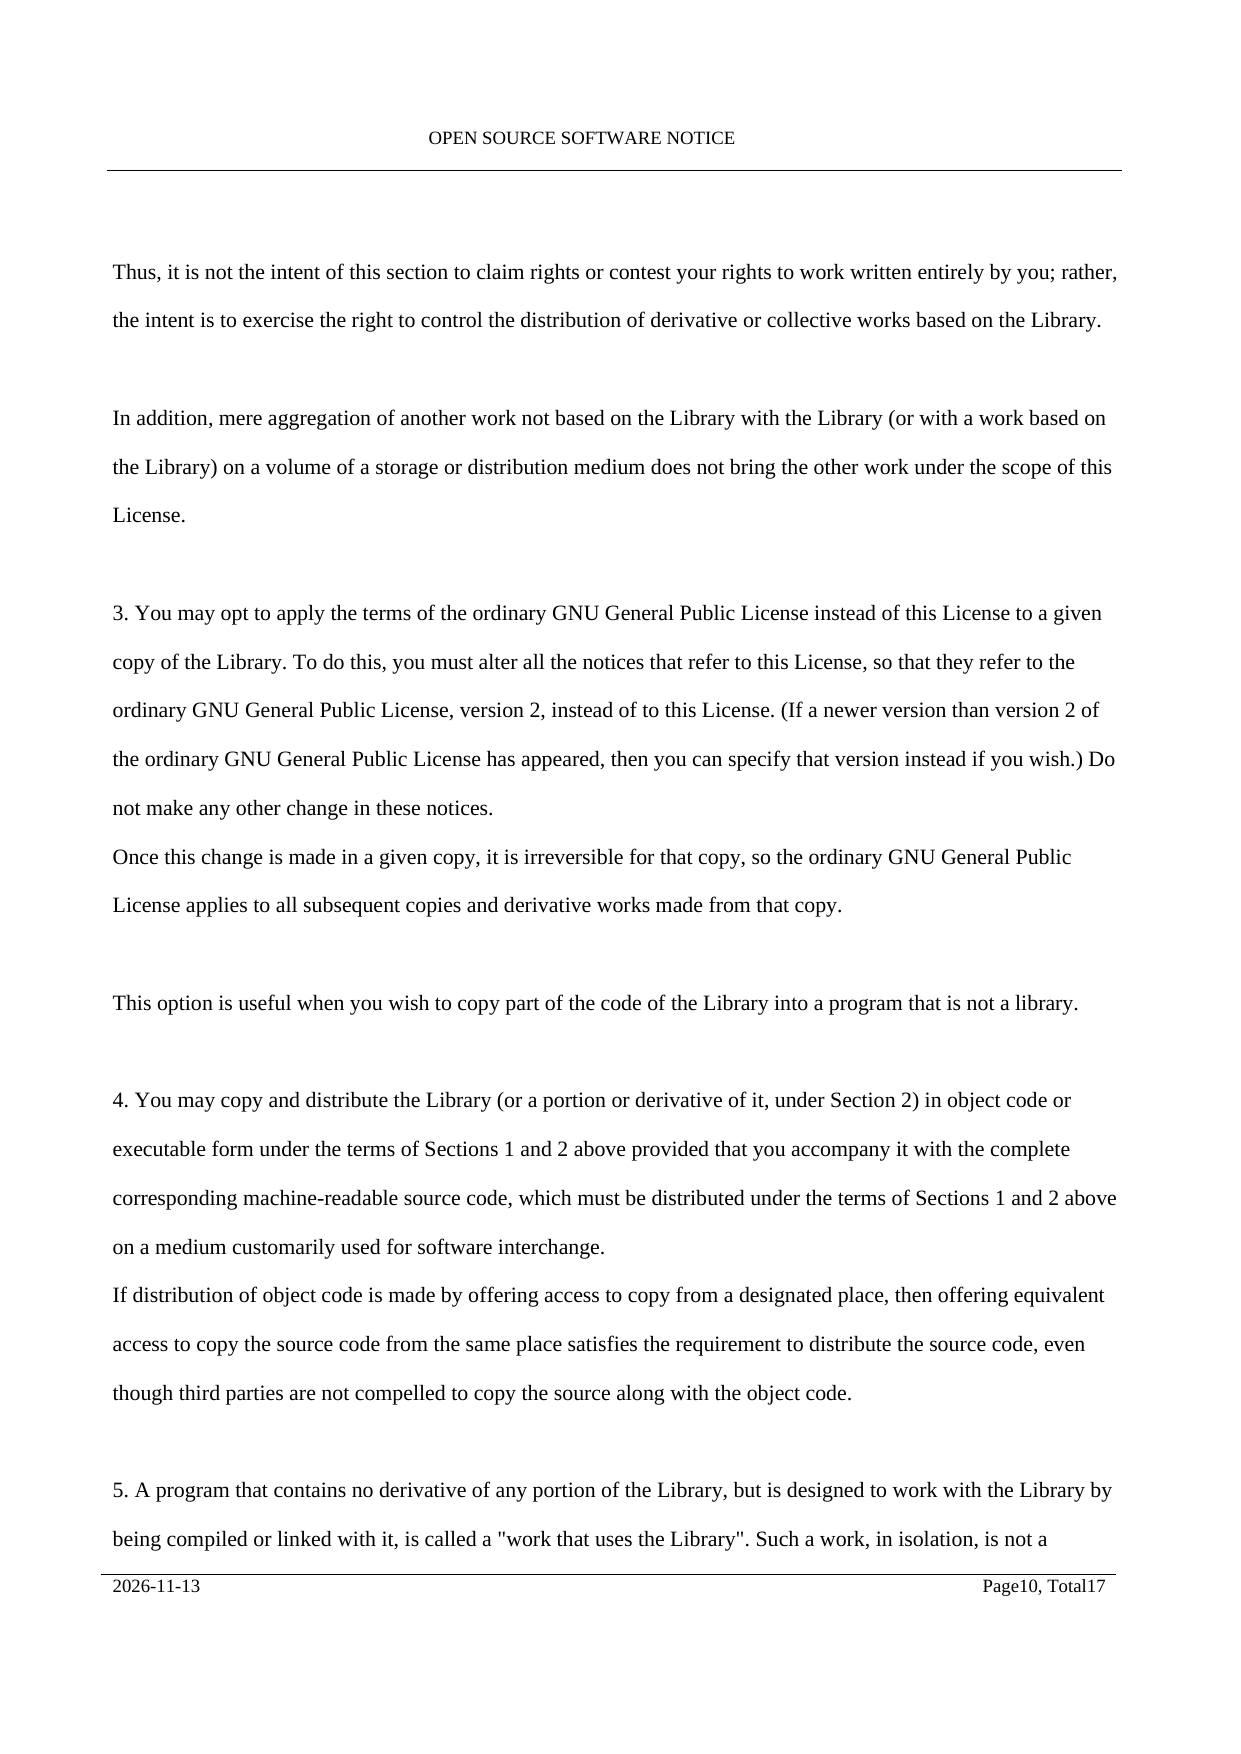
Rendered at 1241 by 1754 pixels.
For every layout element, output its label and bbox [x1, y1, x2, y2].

text [112, 206, 1128, 1555]
